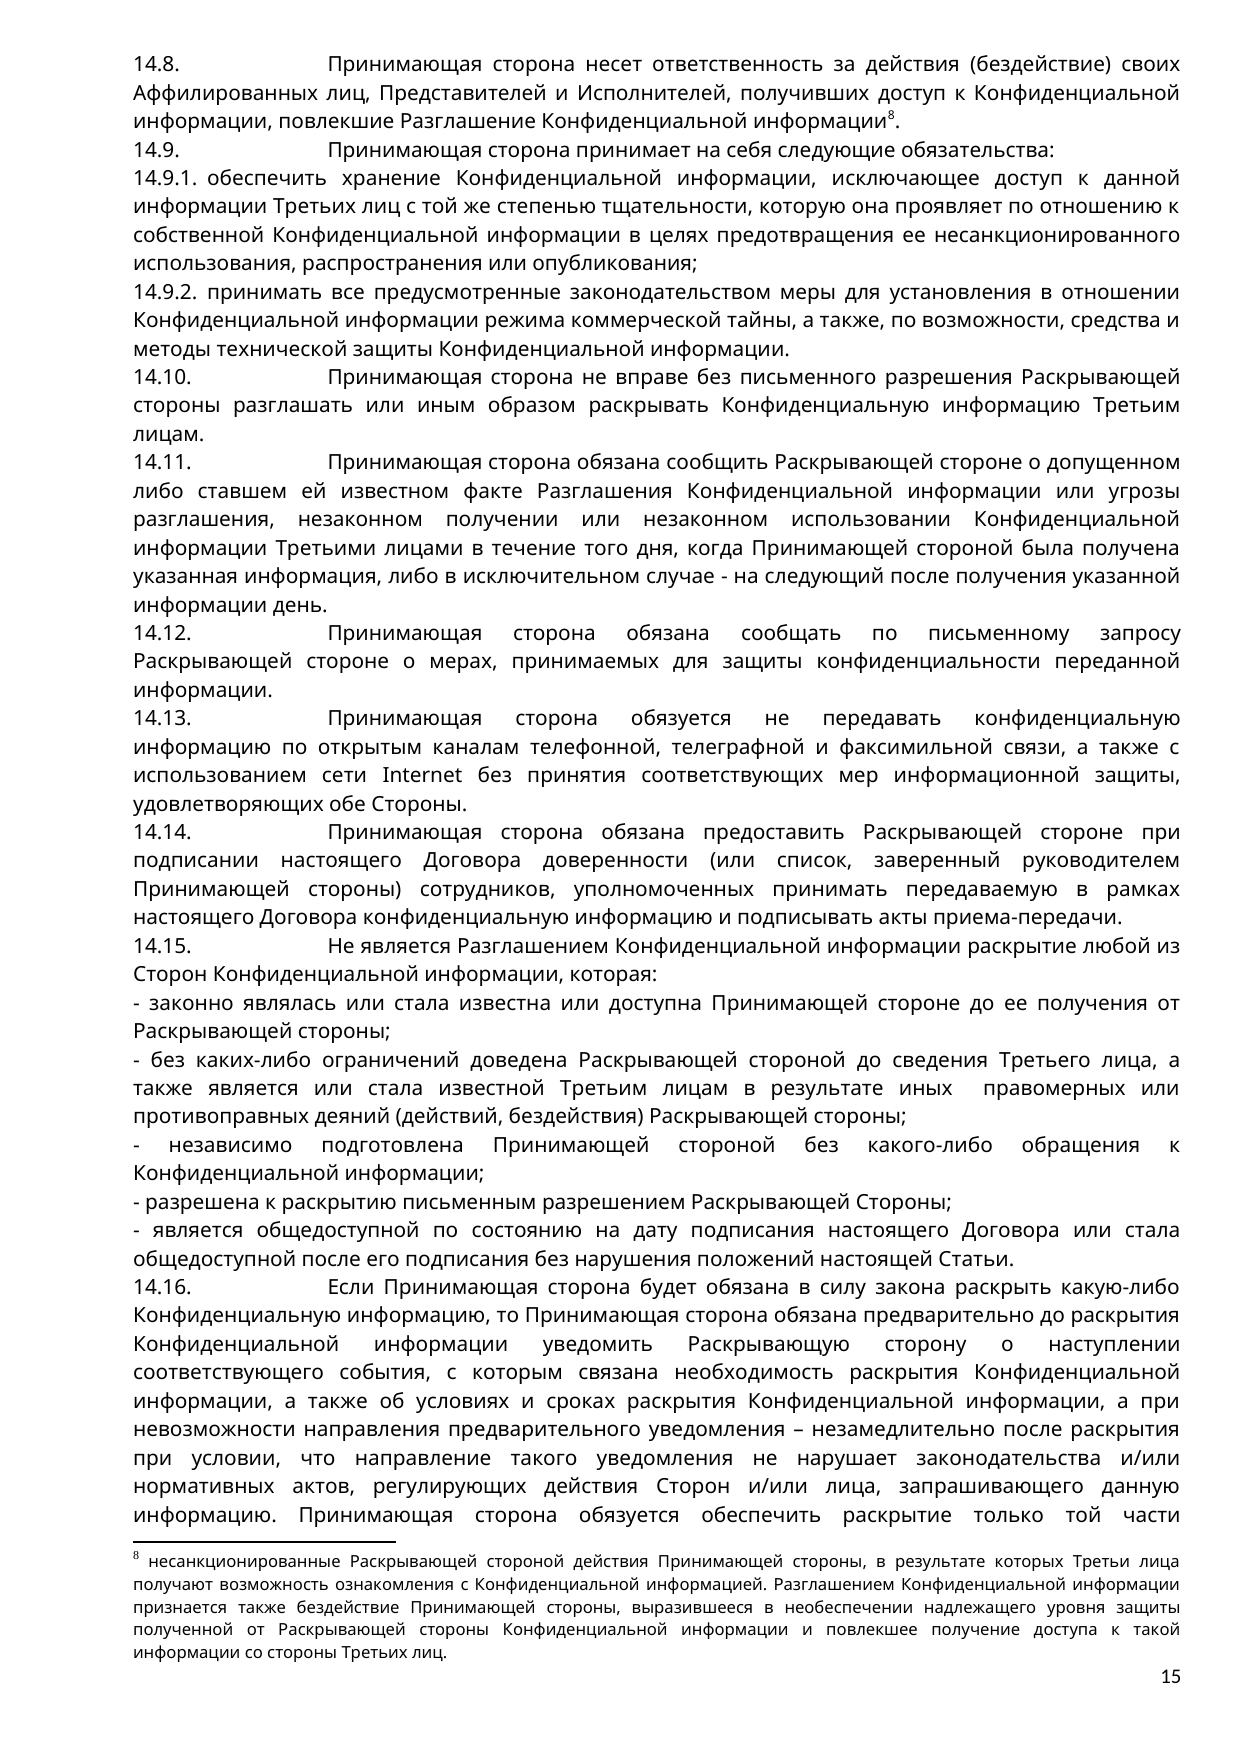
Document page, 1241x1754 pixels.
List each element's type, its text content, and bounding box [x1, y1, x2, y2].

list Принимающая сторона обязана сообщать по письменному запросу Раскрывающей стороне о мерах, принимаемых для защиты конфиденциальности переданной информации. [133, 618, 1181, 703]
text - разрешена к раскрытию письменным разрешением Раскрывающей Стороны; [133, 1187, 1181, 1215]
list Не является Разглашением Конфиденциальной информации раскрытие любой из Сторон Конфиденциальной информации, которая: [133, 931, 1181, 988]
text - без каких-либо ограничений доведена Раскрывающей стороной до сведения Третьего лица, а также является или стала известной Третьим лицам в результате иных правомерных или противоправных деяний (действий, бездействия) Раскрывающей стороны; [133, 1045, 1181, 1130]
text - законно являлась или стала известна или доступна Принимающей стороне до ее получения от Раскрывающей стороны; [133, 988, 1181, 1045]
list Принимающая сторона несет ответственность за действия (бездействие) своих Аффилированных лиц, Представителей и Исполнителей, получивших доступ к Конфиденциальной информации, повлекшие Разглашение Конфиденциальной информации. [133, 49, 1181, 135]
list Принимающая сторона не вправе без письменного разрешения Раскрывающей стороны разглашать или иным образом раскрывать Конфиденциальную информацию Третьим лицам. [133, 362, 1181, 447]
list принимать все предусмотренные законодательством меры для установления в отношении Конфиденциальной информации режима коммерческой тайны, а также, по возможности, средства и методы технической защиты Конфиденциальной информации. [133, 277, 1181, 362]
list Принимающая сторона обязана предоставить Раскрывающей стороне при подписании настоящего Договора доверенности (или список, заверенный руководителем Принимающей стороны) сотрудников, уполномоченных принимать передаваемую в рамках настоящего Договора конфиденциальную информацию и подписывать акты приема-передачи. [133, 817, 1181, 931]
text - независимо подготовлена Принимающей стороной без какого-либо обращения к Конфиденциальной информации; [133, 1130, 1181, 1187]
list Принимающая сторона обязана сообщить Раскрывающей стороне о допущенном либо ставшем ей известном факте Разглашения Конфиденциальной информации или угрозы разглашения, незаконном получении или незаконном использовании Конфиденциальной информации Третьими лицами в течение того дня, когда Принимающей стороной была получена указанная информация, либо в исключительном случае - на следующий после получения указанной информации день. [133, 447, 1181, 618]
list обеспечить хранение Конфиденциальной информации, исключающее доступ к данной информации Третьих лиц с той же степенью тщательности, которую она проявляет по отношению к собственной Конфиденциальной информации в целях предотвращения ее несанкционированного использования, распространения или опубликования; [133, 163, 1181, 277]
list Принимающая сторона принимает на себя следующие обязательства: [133, 135, 1181, 163]
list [133, 1272, 1181, 1528]
list Принимающая сторона обязуется не передавать конфиденциальную информацию по открытым каналам телефонной, телеграфной и факсимильной связи, а также с использованием сети Internet без принятия соответствующих мер информационной защиты, удовлетворяющих обе Стороны. [133, 703, 1181, 817]
text - является общедоступной по состоянию на дату подписания настоящего Договора или стала общедоступной после его подписания без нарушения положений настоящей Статьи. [133, 1215, 1181, 1272]
